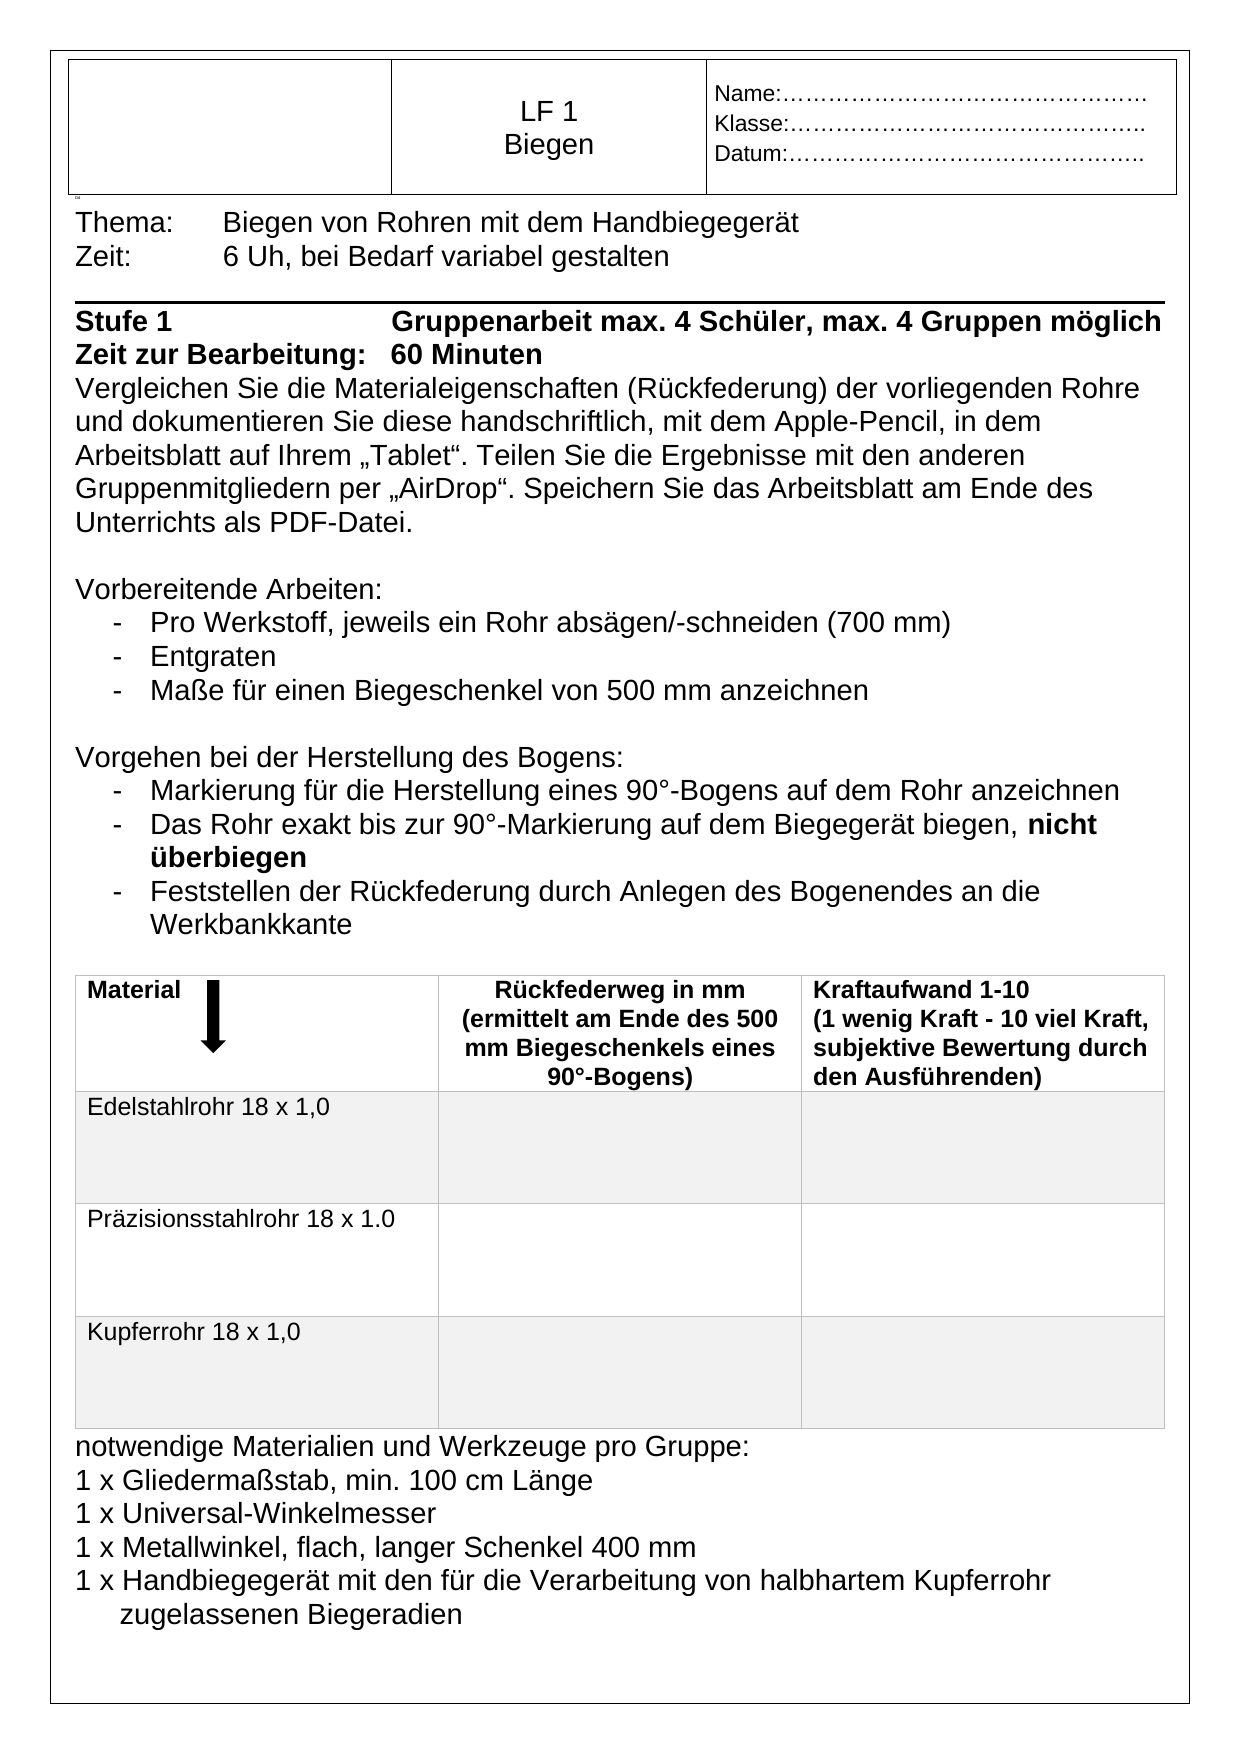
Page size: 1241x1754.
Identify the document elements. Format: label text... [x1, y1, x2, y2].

table_cell [802, 1092, 1164, 1203]
list Maße für einen Biegeschenkel von 500 mm anzeichnen [112, 673, 1165, 706]
text Vorgehen bei der Herstellung des Bogens: [75, 740, 1165, 773]
text Stufe 1 Gruppenarbeit max. 4 Schüler, max. 4 Gruppen möglich [75, 304, 1165, 337]
text Zeit: 6 Uh, bei Bedarf variabel gestalten [75, 238, 1165, 272]
table_cell Kupferrohr 18 x 1,0 [76, 1317, 438, 1428]
text Zeit zur Bearbeitung: 60 Minuten [75, 337, 1165, 371]
table_cell [439, 1204, 801, 1316]
table_cell [439, 1092, 801, 1203]
table_cell [802, 1317, 1164, 1428]
list Markierung für die Herstellung eines 90°-Bogens auf dem Rohr anzeichnen [112, 773, 1165, 807]
text Vergleichen Sie die Materialeigenschaften (Rückfederung) der vorliegenden Rohre und dokumentieren Sie diese handschriftlich, mit dem Apple-Pencil, in dem Arbeitsblatt auf Ihrem „Tablet“. Teilen Sie die Ergebnisse mit den anderen Gruppenmitgliedern per „AirDrop“. Speichern Sie das Arbeitsblatt am Ende des Unterrichts als PDF-Datei. [75, 371, 1165, 538]
list Pro Werkstoff, jeweils ein Rohr absägen/-schneiden (700 mm) [112, 606, 1165, 639]
table_header Material [76, 976, 438, 1091]
text 1 x Handbiegegerät mit den für die Verarbeitung von halbhartem Kupferrohr zugelassenen Biegeradien [75, 1563, 1165, 1630]
table_cell [439, 1317, 801, 1428]
list Feststellen der Rückfederung durch Anlegen des Bogenendes an die Werkbankkante [112, 874, 1165, 941]
list Das Rohr exakt bis zur 90°-Markierung auf dem Biegegerät biegen, nicht überbiegen [112, 807, 1165, 874]
text notwendige Materialien und Werkzeuge pro Gruppe: [75, 1429, 1165, 1462]
table_header Rückfederweg in mm (ermittelt am Ende des 500 mm Biegeschenkels eines 90°-Bogens) [439, 976, 801, 1091]
text 1 x Gliedermaßstab, min. 100 cm Länge [75, 1462, 1165, 1496]
text 1 x Metallwinkel, flach, langer Schenkel 400 mm [75, 1529, 1165, 1563]
table_header Kraftaufwand 1-10 (1 wenig Kraft - 10 viel Kraft, subjektive Bewertung durch den Ausführenden) [802, 976, 1164, 1091]
text 1 x Universal-Winkelmesser [75, 1496, 1165, 1529]
text Vorbereitende Arbeiten: [75, 572, 1165, 606]
list Entgraten [112, 639, 1165, 673]
table_cell [802, 1204, 1164, 1316]
text Thema: Biegen von Rohren mit dem Handbiegegerät [75, 205, 1165, 238]
table_cell Präzisionsstahlrohr 18 x 1.0 [76, 1204, 438, 1316]
table_cell Edelstahlrohr 18 x 1,0 [76, 1092, 438, 1203]
